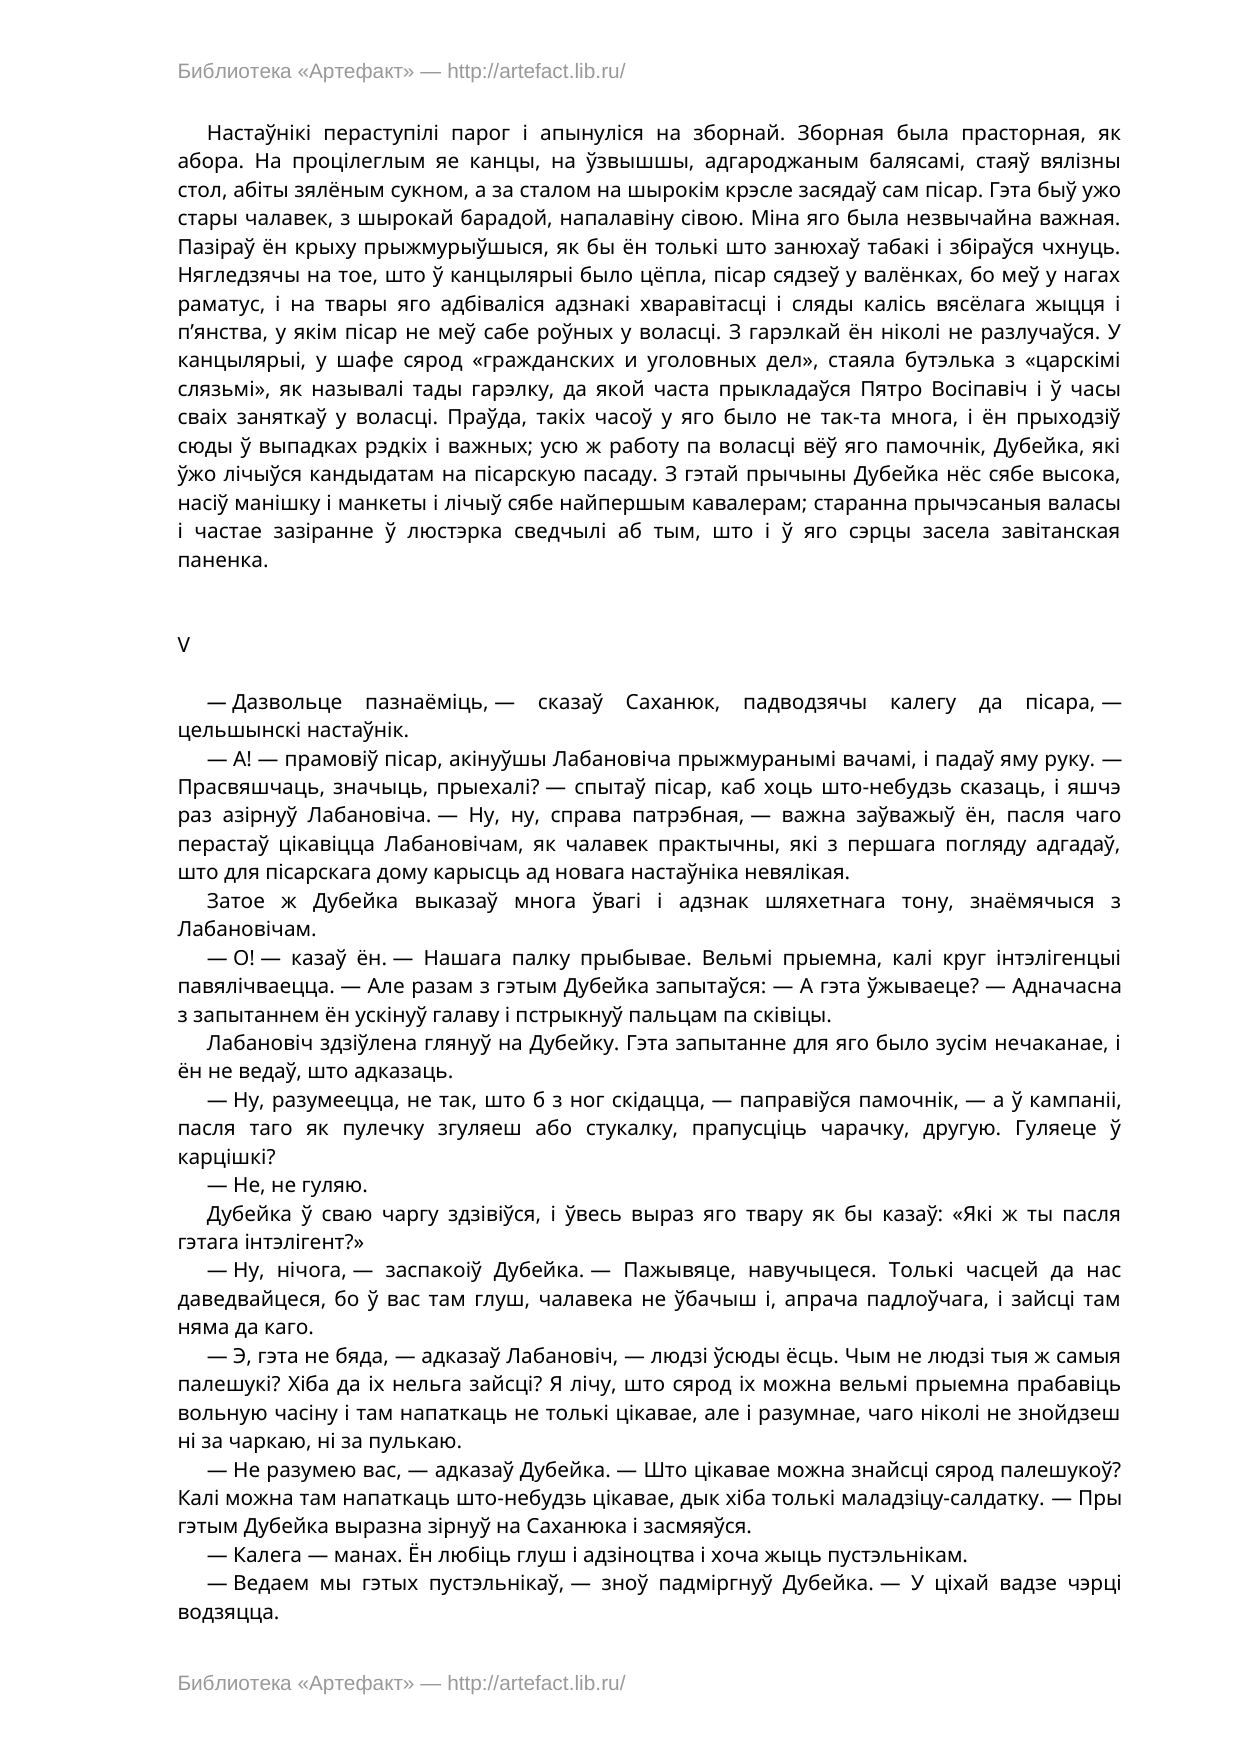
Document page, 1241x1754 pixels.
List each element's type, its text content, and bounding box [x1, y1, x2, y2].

text — Ведаем мы гэтых пустэльнікаў, — зноў падміргнуў Дубейка. — У ціхай вадзе чэрці водзяцца. [177, 1568, 1122, 1625]
text — Не, не гуляю. [177, 1170, 1122, 1199]
text — О! — казаў ён. — Нашага палку прыбывае. Вельмі прыемна, калі круг інтэлігенцыі павялічваецца. — Але разам з гэтым Дубейка запытаўся: — А гэта ўжываеце? — Адначасна з запытаннем ён ускінуў галаву і пстрыкнуў пальцам па сківіцы. [177, 943, 1122, 1028]
text — Не разумею вас, — адказаў Дубейка. — Што цікавае можна знайсці сярод палешукоў? Калі можна там напаткаць што-небудзь цікавае, дык хіба толькі маладзіцу-салдатку. — Пры гэтым Дубейка выразна зірнуў на Саханюка і засмяяўся. [177, 1455, 1122, 1540]
text — А! — прамовіў пісар, акінуўшы Лабановіча прыжмуранымі вачамі, і падаў яму руку. — Прасвяшчаць, значыць, прыехалі? — спытаў пісар, каб хоць што-небудзь сказаць, і яшчэ раз азірнуў Лабановіча. — Ну, ну, справа патрэбная, — важна заўважыў ён, пасля чаго перастаў цікавіцца Лабановічам, як чалавек практычны, які з першага погляду адгадаў, што для пісарскага дому карысць ад новага настаўніка невялікая. [177, 744, 1122, 886]
text — Э, гэта не бяда, — адказаў Лабановіч, — людзі ўсюды ёсць. Чым не людзі тыя ж самыя палешукі? Хіба да іх нельга зайсці? Я лічу, што сярод іх можна вельмі прыемна прабавіць вольную часіну і там напаткаць не толькі цікавае, але і разумнае, чаго ніколі не знойдзеш ні за чаркаю, ні за пулькаю. [177, 1341, 1122, 1455]
subtitle V [177, 630, 1122, 658]
text — Калега — манах. Ён любіць глуш і адзіноцтва і хоча жыць пустэльнікам. [177, 1540, 1122, 1568]
text — Ну, нічога, — заспакоіў Дубейка. — Пажывяце, навучыцеся. Толькі часцей да нас даведвайцеся, бо ў вас там глуш, чалавека не ўбачыш і, апрача падлоўчага, і зайсці там няма да каго. [177, 1256, 1122, 1341]
text — Дазвольце пазнаёміць, — сказаў Саханюк, падводзячы калегу да пісара, — цельшынскі настаўнік. [177, 687, 1122, 744]
text Дубейка ў сваю чаргу здзівіўся, і ўвесь выраз яго твару як бы казаў: «Які ж ты пасля гэтага інтэлігент?» [177, 1199, 1122, 1256]
text Лабановіч здзіўлена глянуў на Дубейку. Гэта запытанне для яго было зусім нечаканае, і ён не ведаў, што адказаць. [177, 1028, 1122, 1085]
text — Ну, разумеецца, не так, што б з ног скідацца, — паправіўся памочнік, — а ў кампаніі, пасля таго як пулечку згуляеш або стукалку, прапусціць чарачку, другую. Гуляеце ў карцішкі? [177, 1085, 1122, 1170]
text Настаўнікі пераступілі парог і апынуліся на зборнай. Зборная была прасторная, як абора. На процілеглым яе канцы, на ўзвышшы, адгароджаным балясамі, стаяў вялізны стол, абіты зялёным сукном, а за сталом на шырокім крэсле засядаў сам пісар. Гэта быў ужо стары чалавек, з шырокай барадой, напалавіну сівою. Міна яго была незвычайна важная. Пазіраў ён крыху прыжмурыўшыся, як бы ён толькі што занюхаў табакі і збіраўся чхнуць. Нягледзячы на тое, што ў канцылярыі было цёпла, пісар сядзеў у валёнках, бо меў у нагах раматус, і на твары яго адбіваліся адзнакі хваравітасці і сляды калісь вясёлага жыцця і п’янства, у якім пісар не меў сабе роўных у воласці. З гарэлкай ён ніколі не разлучаўся. У канцылярыі, у шафе сярод «гражданских и уголовных дел», стаяла бутэлька з «царскімі слязьмі», як называлі тады гарэлку, да якой часта прыкладаўся Пятро Восіпавіч і ў часы сваіх заняткаў у воласці. Праўда, такіх часоў у яго было не так-та многа, і ён прыходзіў сюды ў выпадках рэдкіх і важных; усю ж работу па воласці вёў яго памочнік, Дубейка, які ўжо лічыўся кандыдатам на пісарскую пасаду. З гэтай прычыны Дубейка нёс сябе высока, насіў манішку і манкеты і лічыў сябе найпершым кавалерам; старанна прычэсаныя валасы і частае зазіранне ў люстэрка сведчылі аб тым, што і ў яго сэрцы засела завітанская паненка. [177, 118, 1122, 573]
text Затое ж Дубейка выказаў многа ўвагі і адзнак шляхетнага тону, знаёмячыся з Лабановічам. [177, 886, 1122, 943]
